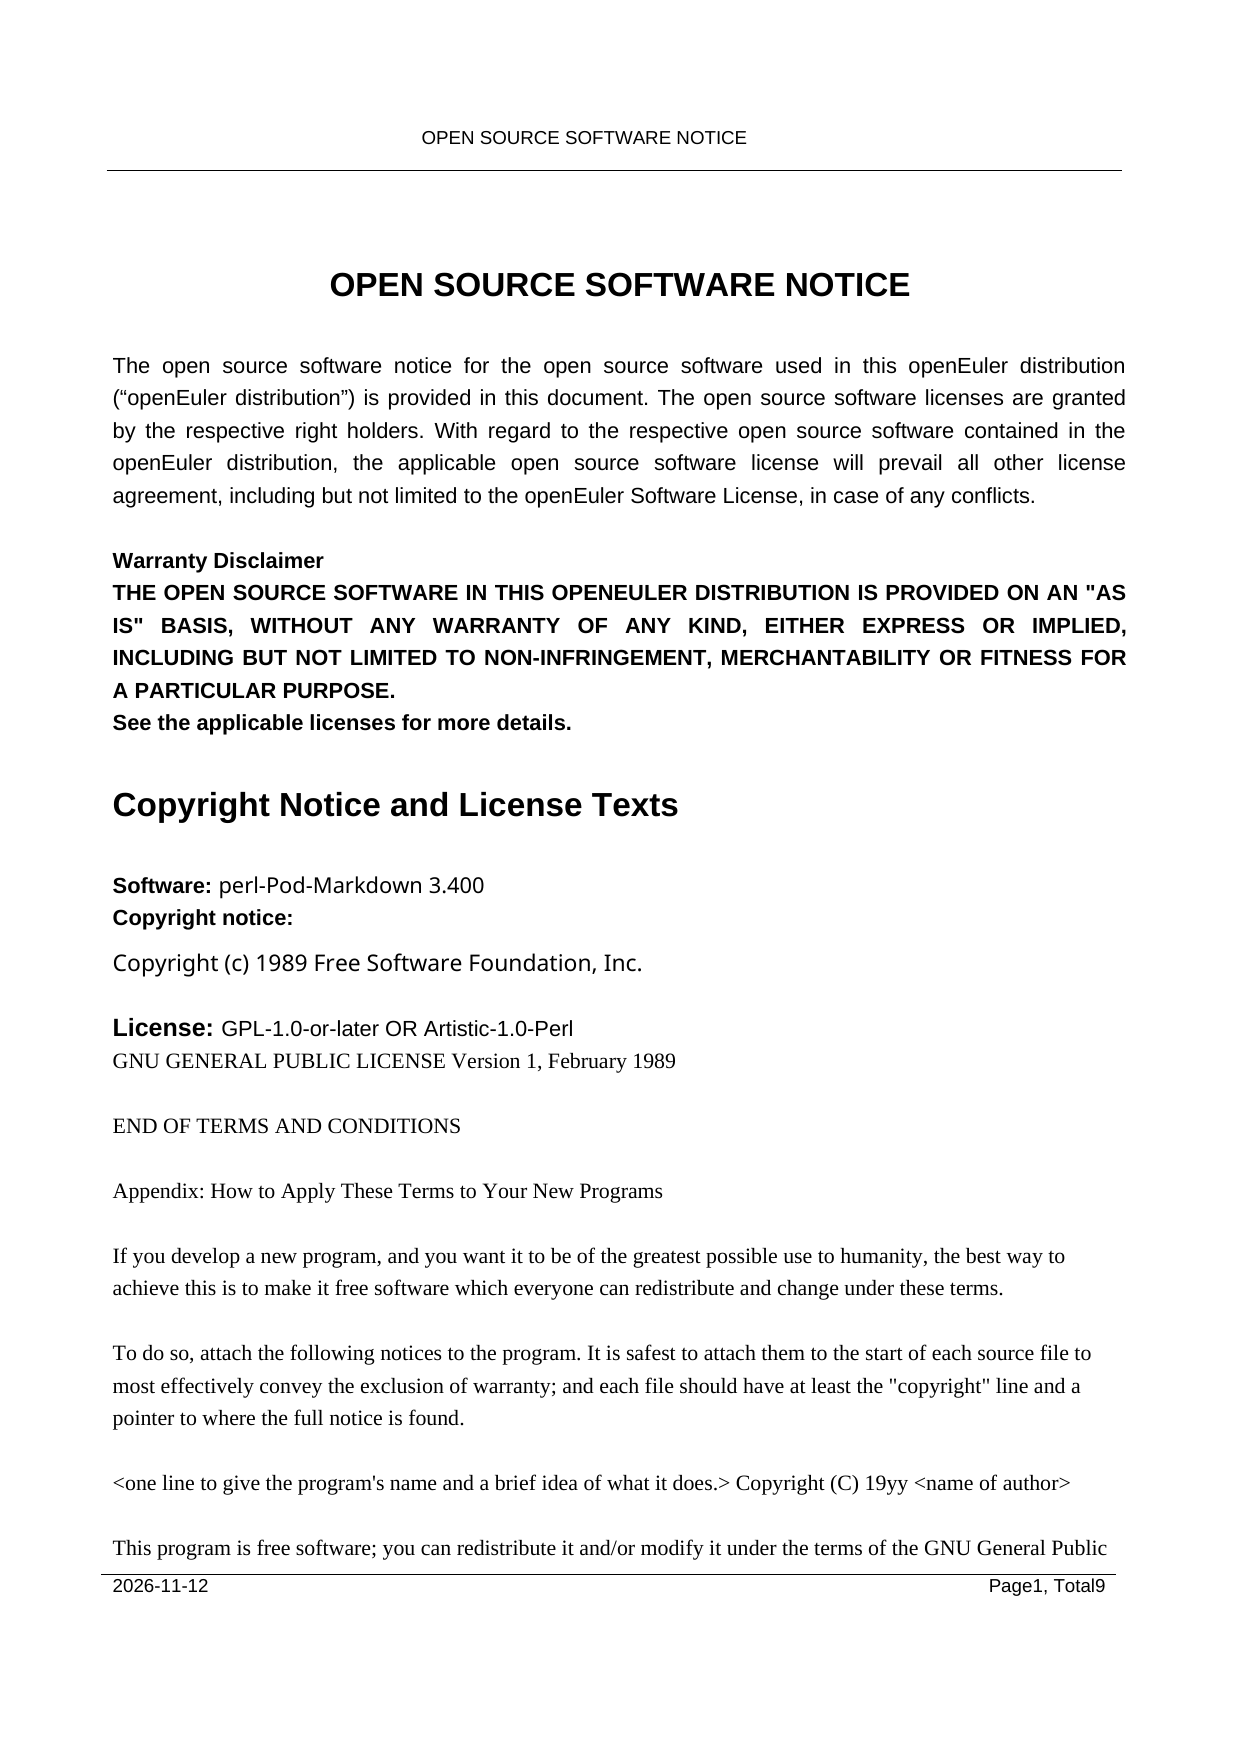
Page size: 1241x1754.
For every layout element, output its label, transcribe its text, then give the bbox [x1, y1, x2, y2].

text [112, 1044, 1128, 1564]
title Software: perl-Pod-Markdown 3.400 [112, 869, 1128, 901]
text Warranty Disclaimer [112, 544, 1128, 576]
text THE OPEN SOURCE SOFTWARE IN THIS OPENEULER DISTRIBUTION IS PROVIDED ON AN "AS IS" BASIS, WITHOUT ANY WARRANTY OF ANY KIND, EITHER EXPRESS OR IMPLIED, INCLUDING BUT NOT LIMITED TO NON-INFRINGEMENT, MERCHANTABILITY OR FITNESS FOR A PARTICULAR PURPOSE. See the applicable licenses for more details. [112, 576, 1128, 739]
text Copyright Notice and License Texts [112, 771, 1128, 836]
text The open source software notice for the open source software used in this openEuler distribution (“openEuler distribution”) is provided in this document. The open source software licenses are granted by the respective right holders. With regard to the respective open source software contained in the openEuler distribution, the applicable open source software license will prevail all other license agreement, including but not limited to the openEuler Software License, in case of any conflicts. [112, 349, 1128, 511]
text Copyright (c) 1989 Free Software Foundation, Inc. [112, 947, 1128, 1012]
text Copyright notice: [112, 901, 1128, 934]
text OPEN SOURCE SOFTWARE NOTICE [112, 251, 1128, 316]
text License: GPL-1.0-or-later OR Artistic-1.0-Perl [112, 1012, 1128, 1044]
